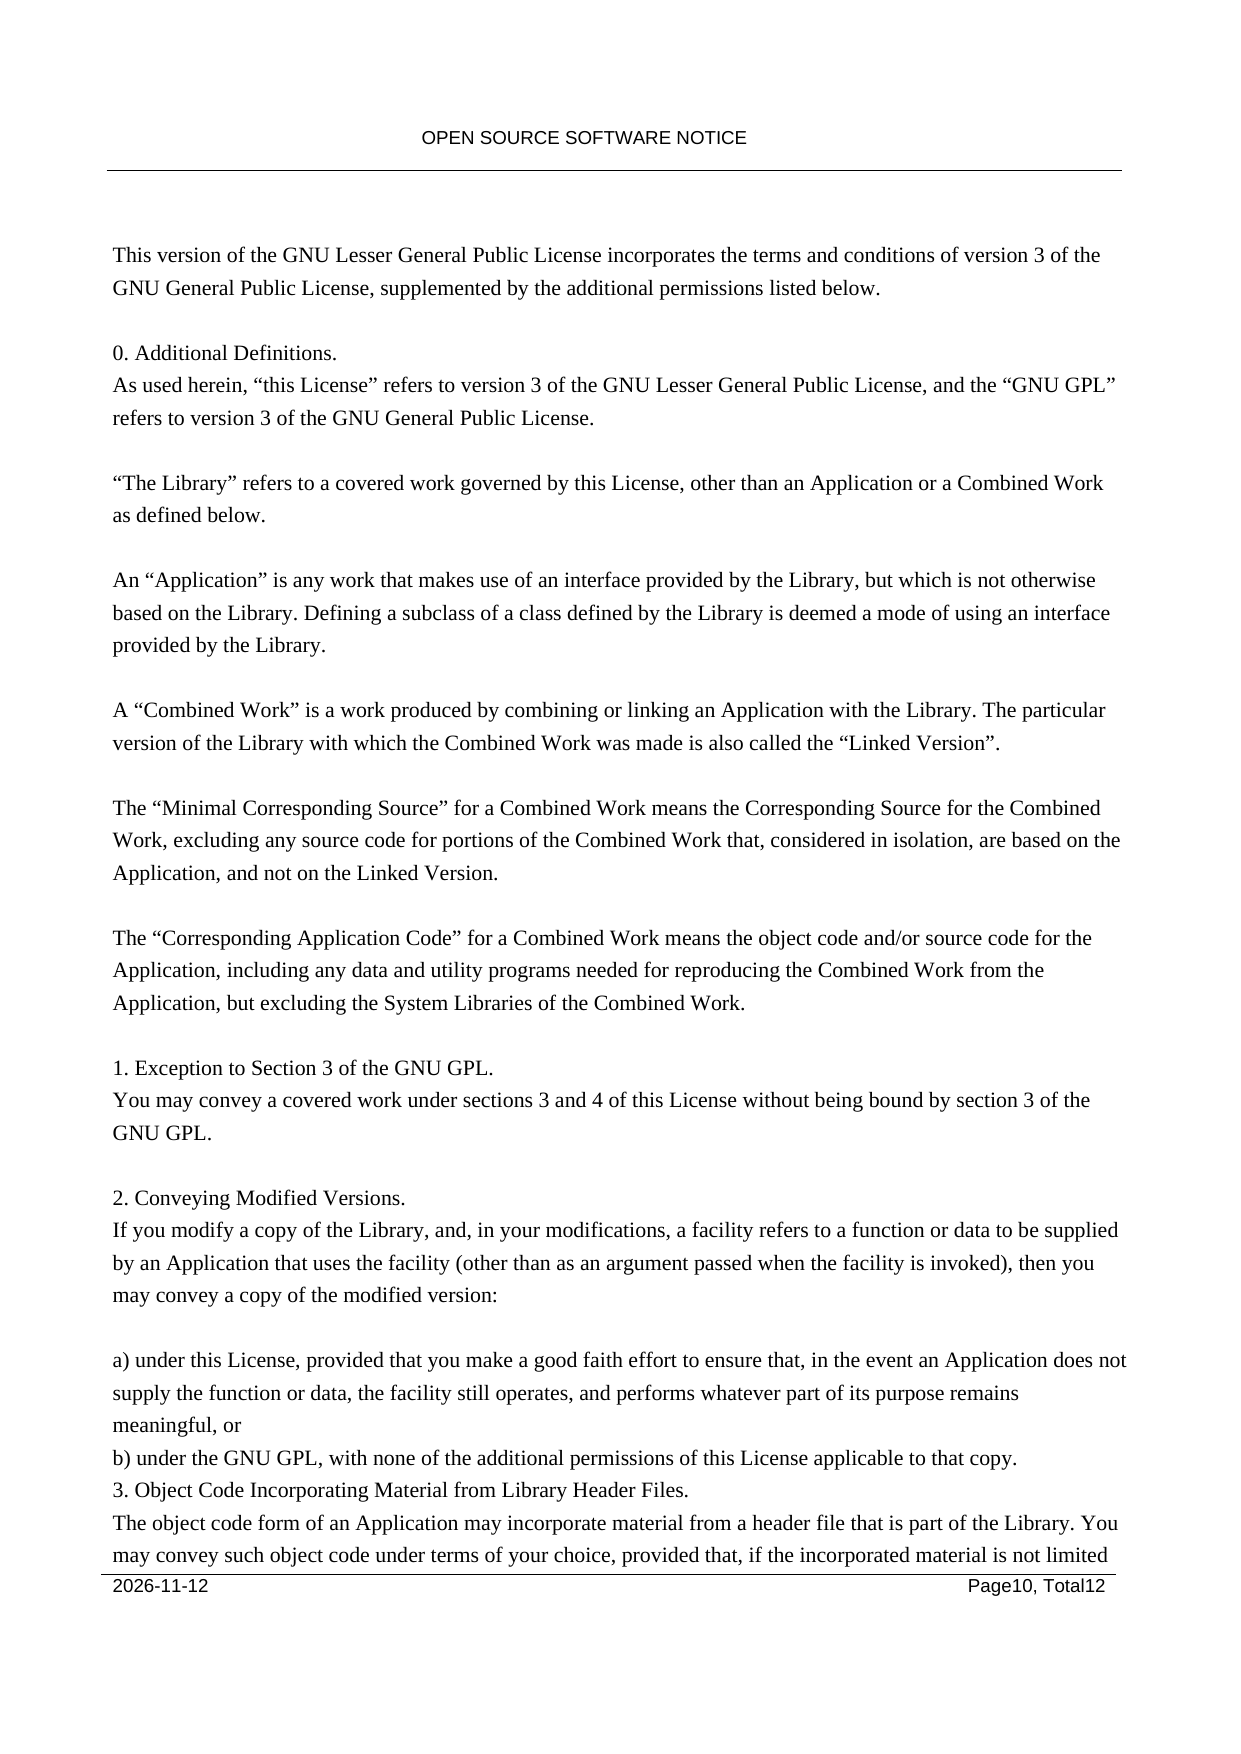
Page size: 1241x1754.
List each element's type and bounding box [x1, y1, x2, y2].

text [112, 206, 1128, 1571]
